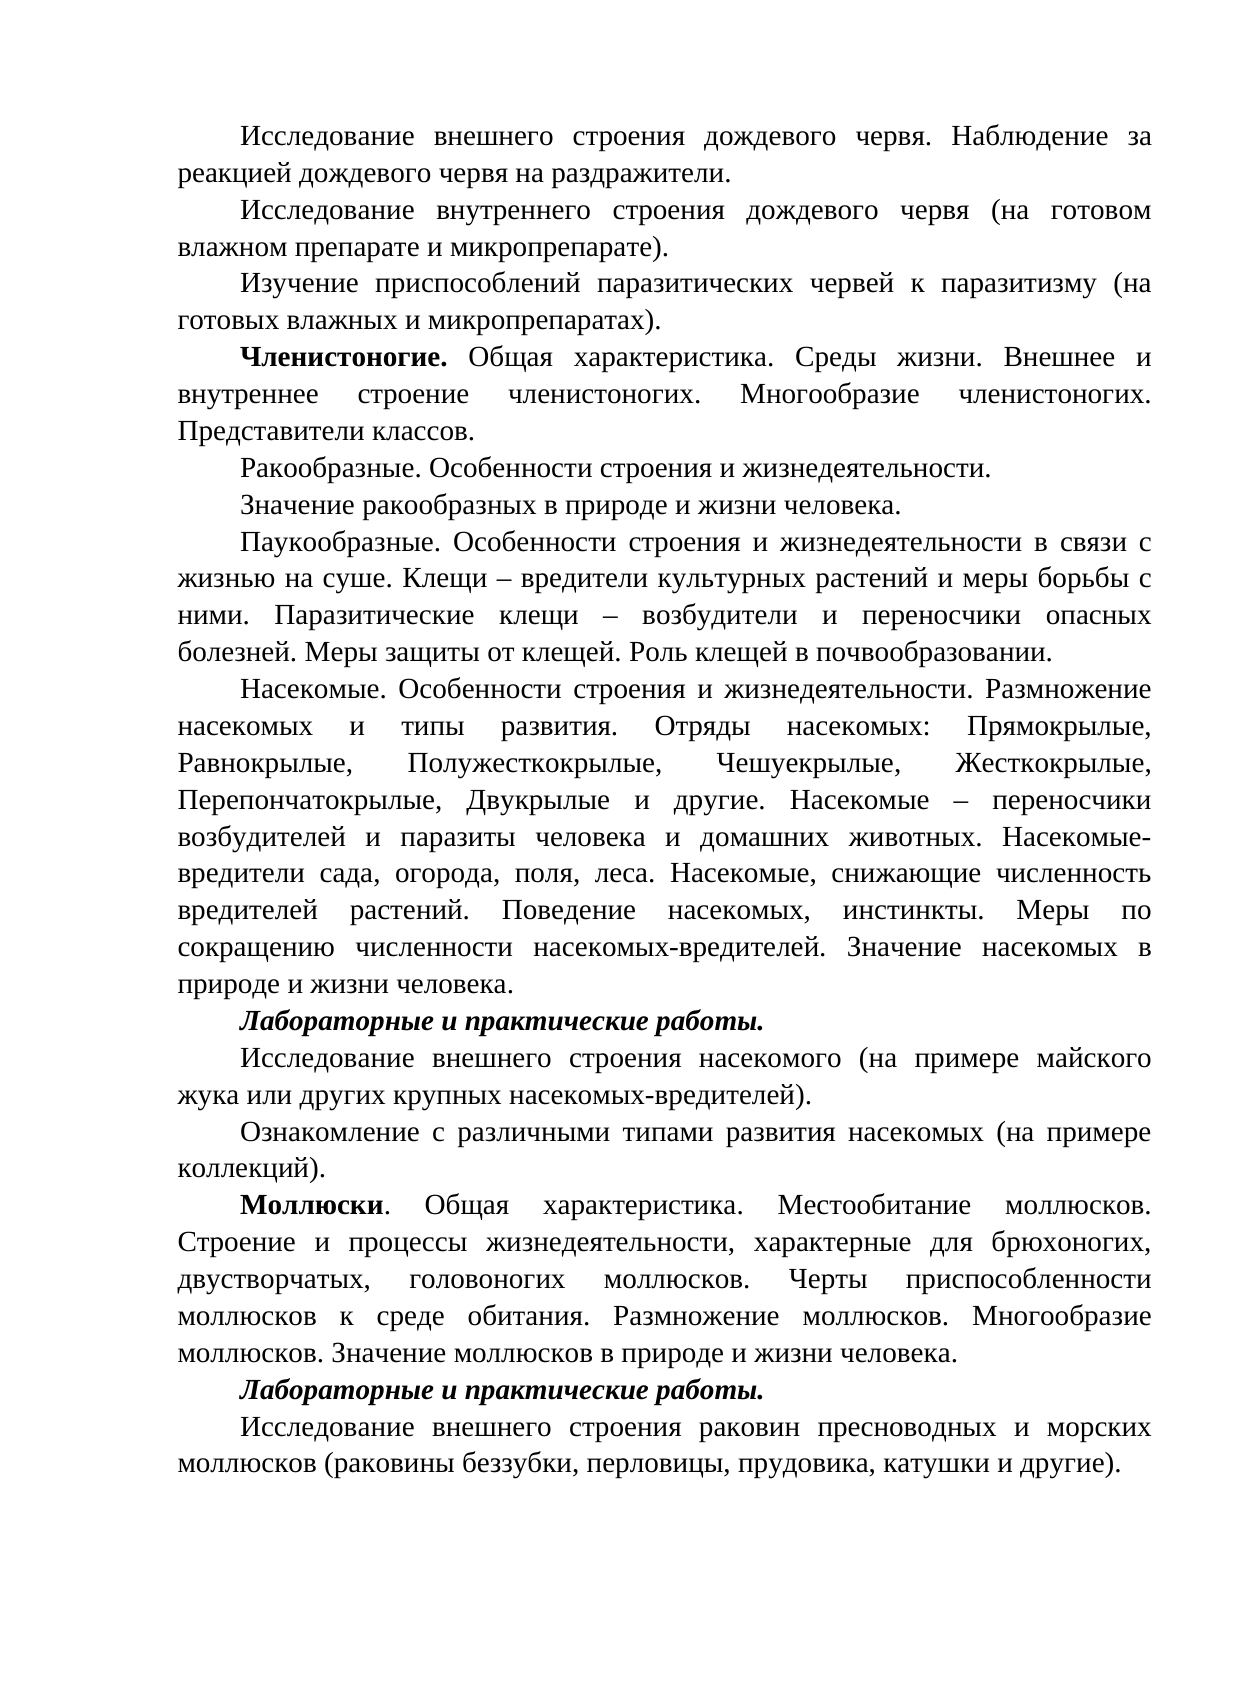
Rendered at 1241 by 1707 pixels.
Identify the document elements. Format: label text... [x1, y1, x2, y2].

text Членистоногие. Общая характеристика. Среды жизни. Внешнее и внутреннее строение членистоногих. Многообразие членистоногих. Представители классов. [177, 339, 1152, 447]
text Насекомые. Особенности строения и жизнедеятельности. Размножение насекомых и типы развития. Отряды насекомых: Прямокрылые, Равнокрылые, Полужесткокрылые, Чешуекрылые, Жесткокрылые, Перепончатокрылые, Двукрылые и другие. Насекомые – переносчики возбудителей и паразиты человека и домашних животных. Насекомые-вредители сада, огорода, поля, леса. Насекомые, снижающие численность вредителей растений. Поведение насекомых, инстинкты. Меры по сокращению численности насекомых-вредителей. Значение насекомых в природе и жизни человека. [177, 671, 1152, 1000]
text Паукообразные. Особенности строения и жизнедеятельности в связи с жизнью на суше. Клещи – вредители культурных растений и меры борьбы с ними. Паразитические клещи – возбудители и переносчики опасных болезней. Меры защиты от клещей. Роль клещей в почвообразовании. [177, 524, 1152, 668]
text Моллюски. Общая характеристика. Местообитание моллюсков. Строение и процессы жизнедеятельности, характерные для брюхоногих, двустворчатых, головоногих моллюсков. Черты приспособленности моллюсков к среде обитания. Размножение моллюсков. Многообразие моллюсков. Значение моллюсков в природе и жизни человека. [177, 1187, 1152, 1368]
text Лабораторные и практические работы. [177, 1372, 1152, 1405]
text Исследование внутреннего строения дождевого червя (на готовом влажном препарате и микропрепарате). [177, 192, 1152, 262]
text Исследование внешнего строения дождевого червя. Наблюдение за реакцией дождевого червя на раздражители. [177, 118, 1152, 188]
text Ознакомление с различными типами развития насекомых (на примере коллекций). [177, 1114, 1152, 1184]
text Исследование внешнего строения раковин пресноводных и морских моллюсков (раковины беззубки, перловицы, прудовика, катушки и другие). [177, 1409, 1152, 1479]
text Значение ракообразных в природе и жизни человека. [177, 487, 1152, 520]
text Ракообразные. Особенности строения и жизнедеятельности. [177, 450, 1152, 483]
text Изучение приспособлений паразитических червей к паразитизму (на готовых влажных и микропрепаратах). [177, 266, 1152, 336]
text Лабораторные и практические работы. [177, 1003, 1152, 1037]
text Исследование внешнего строения насекомого (на примере майского жука или других крупных насекомых-вредителей). [177, 1040, 1152, 1110]
